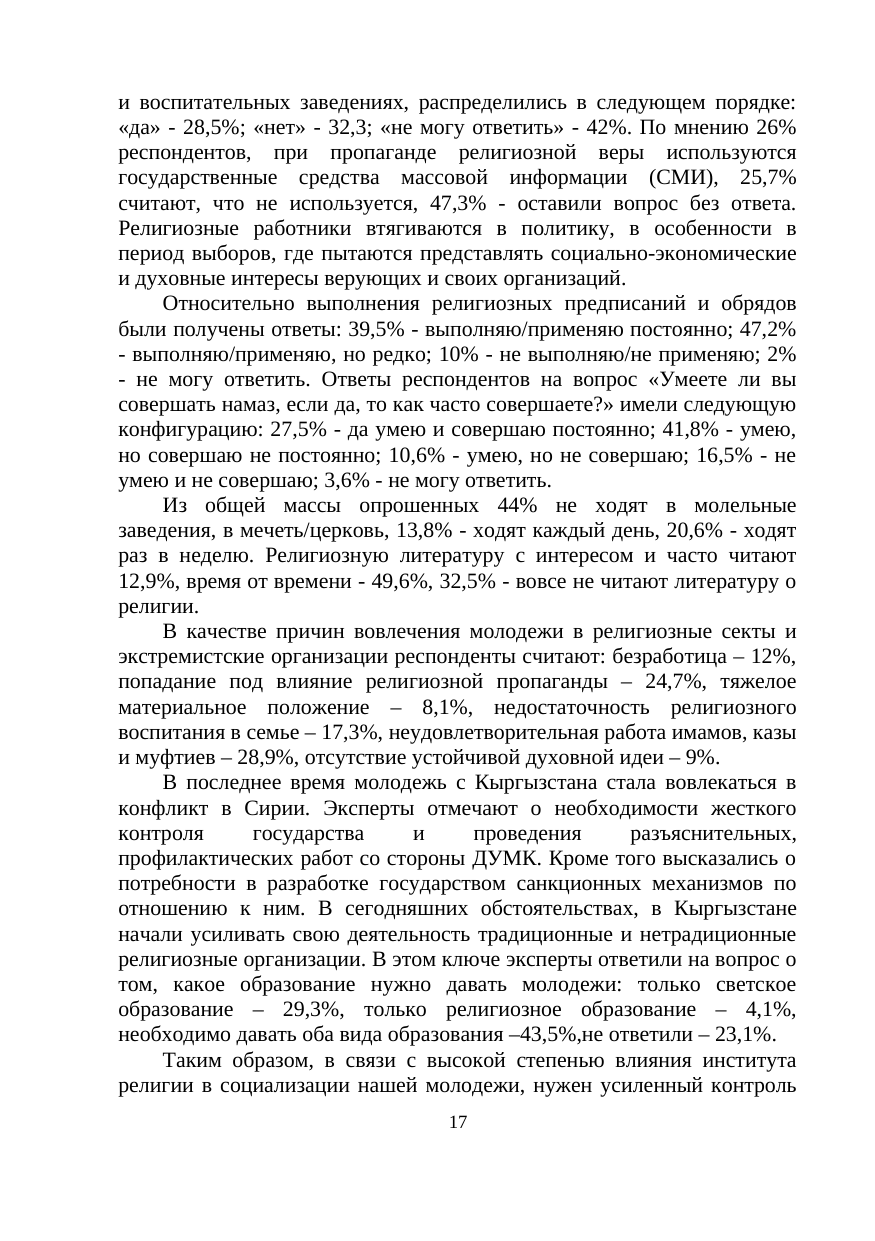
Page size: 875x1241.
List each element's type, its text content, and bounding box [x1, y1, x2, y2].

text В качестве причин вовлечения молодежи в религиозные секты и экстремистские организации респонденты считают: безработица – 12%, попадание под влияние религиозной пропаганды – 24,7%, тяжелое материальное положение – 8,1%, недостаточность религиозного воспитания в семье – 17,3%, неудовлетворительная работа имамов, казы и муфтиев – 28,9%, отсутствие устойчивой духовной идеи – 9%. [118, 618, 797, 769]
text Относительно выполнения религиозных предписаний и обрядов были получены ответы: 39,5% - выполняю/применяю постоянно; 47,2% - выполняю/применяю, но редко; 10% - не выполняю/не применяю; 2% - не могу ответить. Ответы респондентов на вопрос «Умеете ли вы совершать намаз, если да, то как часто совершаете?» имели следующую конфигурацию: 27,5% - да умею и совершаю постоянно; 41,8% - умею, но совершаю не постоянно; 10,6% - умею, но не совершаю; 16,5% - не умею и не совершаю; 3,6% - не могу ответить. [118, 290, 797, 492]
text В последнее время молодежь с Кыргызстана стала вовлекаться в конфликт в Сирии. Эксперты отмечают о необходимости жесткого контроля государства и проведения разъяснительных, профилактических работ со стороны ДУМК. Кроме того высказались о потребности в разработке государством санкционных механизмов по отношению к ним. В сегодняшних обстоятельствах, в Кыргызстане начали усиливать свою деятельность традиционные и нетрадиционные религиозные организации. В этом ключе эксперты ответили на вопрос о том, какое образование нужно давать молодежи: только светское образование – 29,3%, только религиозное образование – 4,1%, необходимо давать оба вида образования –43,5%,не ответили – 23,1%. [118, 769, 797, 1047]
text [118, 1047, 797, 1097]
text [118, 89, 797, 290]
text Из общей массы опрошенных 44% не ходят в молельные заведения, в мечеть/церковь, 13,8% - ходят каждый день, 20,6% - ходят раз в неделю. Религиозную литературу с интересом и часто читают 12,9%, время от времени - 49,6%, 32,5% - вовсе не читают литературу о религии. [118, 492, 797, 618]
